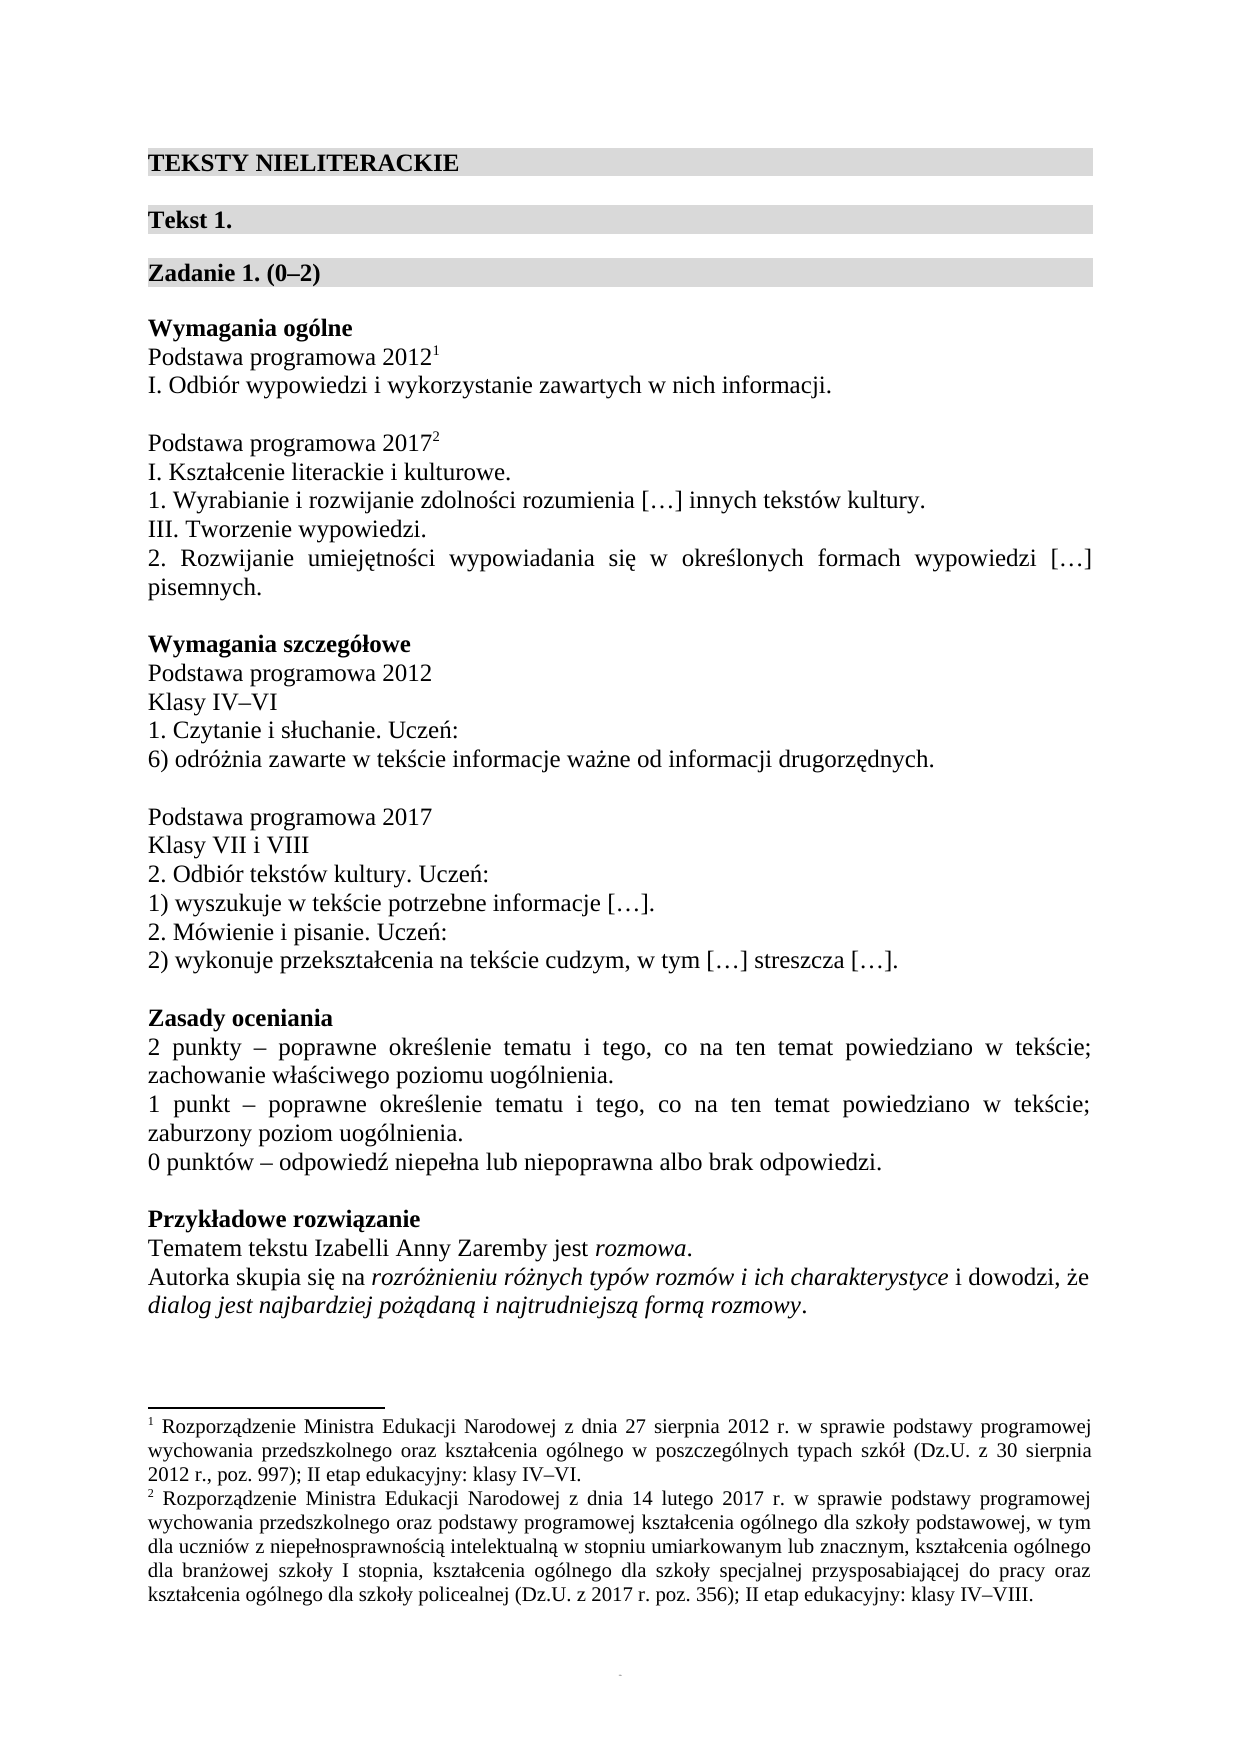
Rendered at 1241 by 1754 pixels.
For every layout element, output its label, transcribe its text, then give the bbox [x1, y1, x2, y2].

text Podstawa programowa 2017 [148, 802, 1093, 831]
text Tekst 1. [148, 205, 1093, 234]
text 1. Wyrabianie i rozwijanie zdolności rozumienia […] innych tekstów kultury. [148, 486, 1093, 514]
text 2. Odbiór tekstów kultury. Uczeń: [148, 859, 1093, 888]
text I. Kształcenie literackie i kulturowe. [148, 457, 1093, 486]
text 1. Czytanie i słuchanie. Uczeń: [148, 716, 1093, 744]
text Klasy VII i VIII [148, 831, 1093, 859]
text 2. Mówienie i pisanie. Uczeń: [148, 917, 1093, 946]
text I. Odbiór wypowiedzi i wykorzystanie zawartych w nich informacji. [148, 371, 1093, 399]
text 2 punkty – poprawne określenie tematu i tego, co na ten temat powiedziano w tekście; zachowanie właściwego poziomu uogólnienia. [148, 1032, 1093, 1089]
text 2. Rozwijanie umiejętności wypowiadania się w określonych formach wypowiedzi […] pisemnych. [148, 543, 1093, 601]
text Wymagania ogólne [148, 313, 1093, 342]
text III. Tworzenie wypowiedzi. [148, 514, 1093, 543]
text Klasy IV–VI [148, 687, 1093, 716]
text Przykładowe rozwiązanie [148, 1204, 1093, 1233]
text 1) wyszukuje w tekście potrzebne informacje […]. [148, 888, 1093, 917]
text 0 punktów – odpowiedź niepełna lub niepoprawna albo brak odpowiedzi. [148, 1147, 1093, 1176]
text 2) wykonuje przekształcenia na tekście cudzym, w tym […] streszcza […]. [148, 946, 1093, 974]
text Podstawa programowa 2012 [148, 658, 1093, 687]
text Zadanie 1. (0–2) [148, 258, 1093, 287]
text 1 punkt – poprawne określenie tematu i tego, co na ten temat powiedziano w tekście; zaburzony poziom uogólnienia. [148, 1089, 1093, 1147]
text 6) odróżnia zawarte w tekście informacje ważne od informacji drugorzędnych. [148, 744, 1093, 773]
text Zasady oceniania [148, 1003, 1093, 1032]
text Autorka skupia się na rozróżnieniu różnych typów rozmów i ich charakterystyce i dowodzi, że dialog jest najbardziej pożądaną i najtrudniejszą formą rozmowy. [148, 1262, 1093, 1319]
text Tematem tekstu Izabelli Anny Zaremby jest rozmowa. [148, 1233, 1093, 1262]
text Wymagania szczegółowe [148, 629, 1093, 658]
text TEKSTY NIELITERACKIE [148, 148, 1093, 176]
text Podstawa programowa 2012 [148, 342, 1093, 371]
text Podstawa programowa 2017 [148, 428, 1093, 457]
